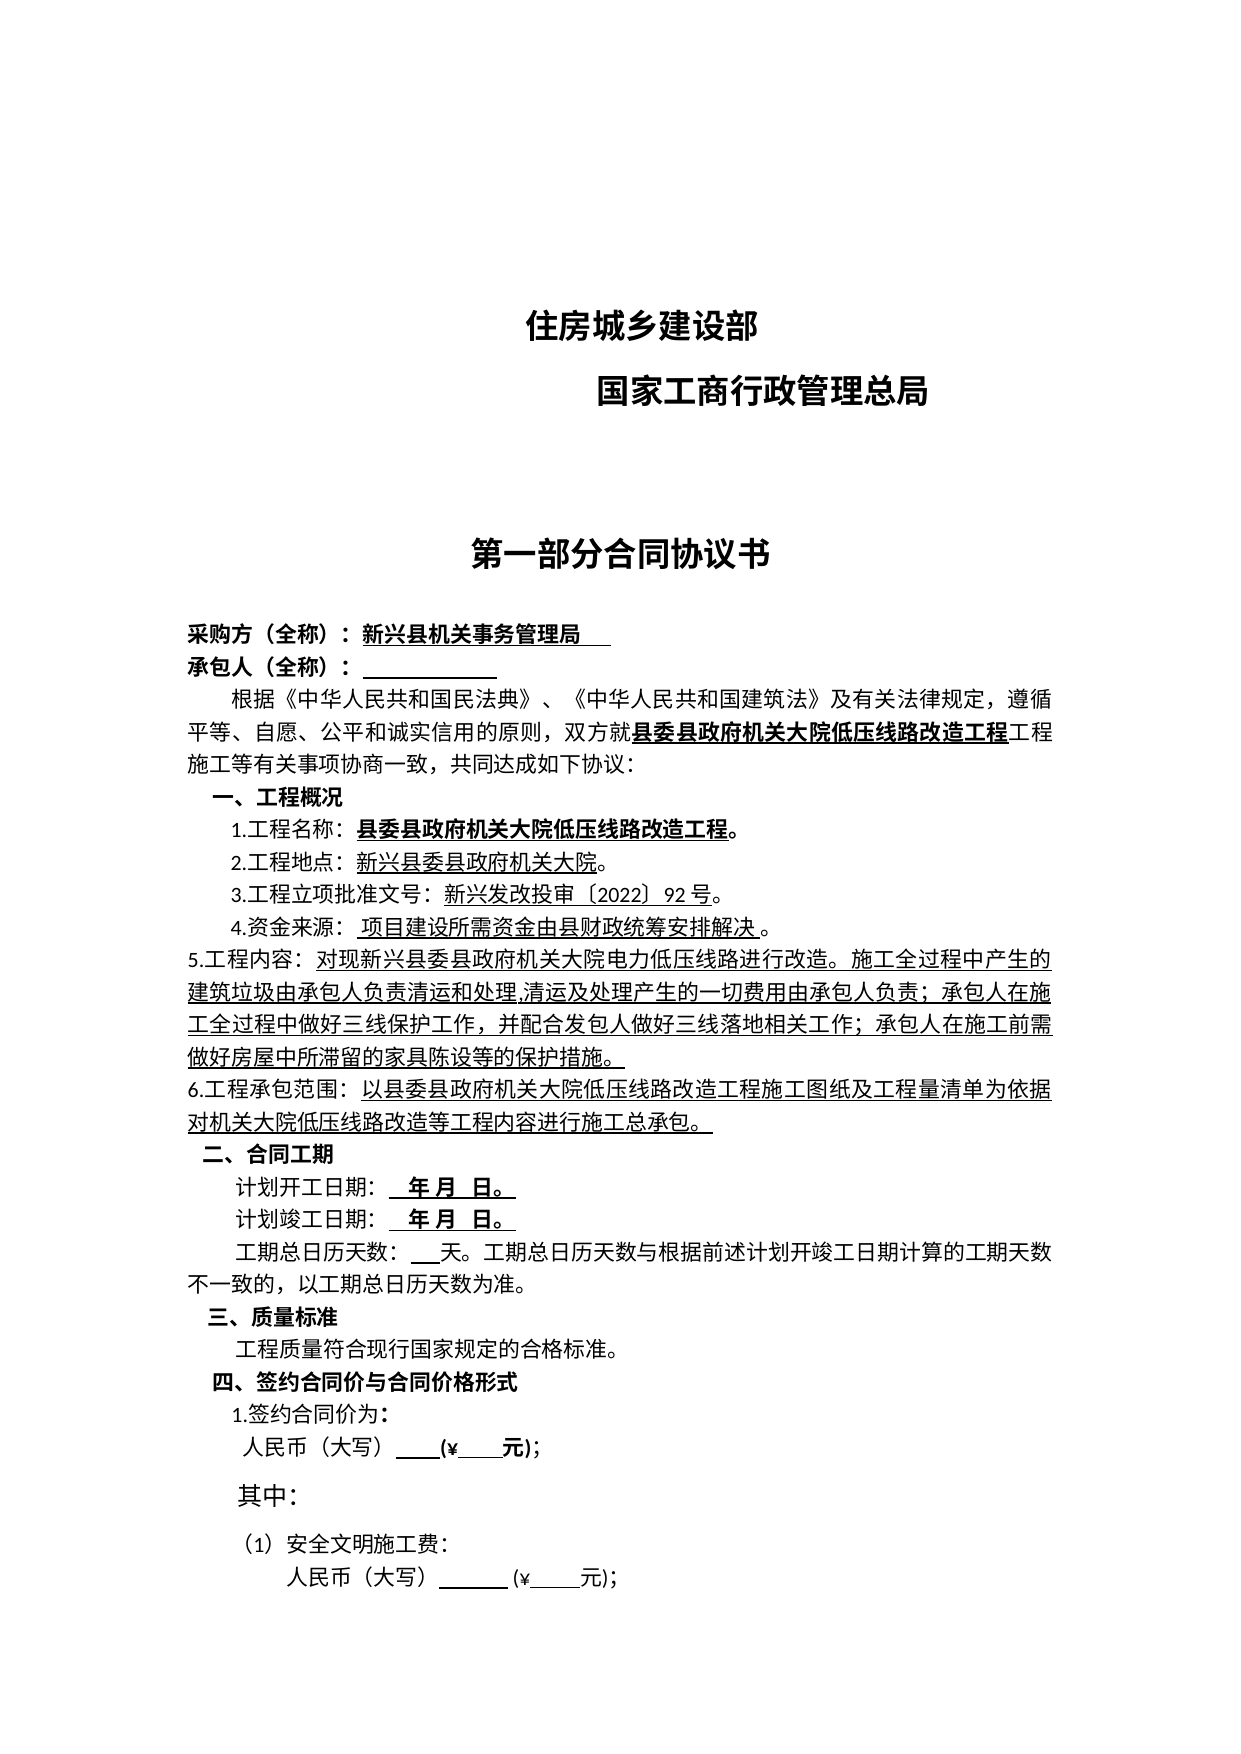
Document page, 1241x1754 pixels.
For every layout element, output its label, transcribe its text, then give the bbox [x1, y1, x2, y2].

text 三、质量标准 [187, 1299, 1053, 1332]
text 4.资金来源： 项目建设所需资金由县财政统筹安排解决 。 [187, 909, 1053, 942]
text 其中： [187, 1462, 1053, 1527]
text 住房城乡建设部 [187, 292, 1053, 357]
text 2.工程地点：新兴县委县政府机关大院。 [187, 844, 1053, 877]
text 人民币（大写） (¥ 元)； [187, 1429, 1053, 1462]
text 1.签约合同价为： [187, 1397, 1053, 1429]
text 二、合同工期 [187, 1137, 1053, 1169]
text 计划开工日期： 年 月 日。 [187, 1169, 1053, 1202]
text （1）安全文明施工费： [187, 1527, 1053, 1559]
text 第一部分合同协议书 [187, 519, 1053, 584]
text 四、签约合同价与合同价格形式 [187, 1364, 1053, 1397]
text 5.工程内容：对现新兴县委县政府机关大院电力低压线路进行改造。施工全过程中产生的建筑垃圾由承包人负责清运和处理,清运及处理产生的一切费用由承包人负责；承包人在施工全过程中做好三线保护工作，并配合发包人做好三线落地相关工作；承包人在施工前需做好房屋中所滞留的家具陈设等的保护措施。 [187, 1036, 1053, 1072]
text 国家工商行政管理总局 [187, 357, 1053, 422]
text 一、工程概况 [187, 779, 1053, 812]
text 根据《中华人民共和国民法典》、《中华人民共和国建筑法》及有关法律规定，遵循平等、自愿、公平和诚实信用的原则，双方就县委县政府机关大院低压线路改造工程工程施工等有关事项协商一致，共同达成如下协议： [187, 682, 1053, 779]
text 3.工程立项批准文号：新兴发改投审〔2022〕92 号。 [187, 877, 1053, 909]
text 5.工程内容：对现新兴县委县政府机关大院电力低压线路进行改造。施工全过程中产生的建筑垃圾由承包人负责清运和处理,清运及处理产生的一切费用由承包人负责；承包人在施工全过程中做好三线保护工作，并配合发包人做好三线落地相关工作；承包人在施工前需做好房屋中所滞留的家具陈设等的保护措施。 [187, 942, 1053, 1035]
text 人民币（大写） (¥ 元)； [187, 1559, 1053, 1592]
text 6.工程承包范围：以县委县政府机关大院低压线路改造工程施工图纸及工程量清单为依据对机关大院低压线路改造等工程内容进行施工总承包。 [187, 1072, 1053, 1137]
text 采购方（全称）：新兴县机关事务管理局 [187, 617, 1053, 649]
text 工程质量符合现行国家规定的合格标准。 [187, 1332, 1053, 1364]
text 承包人（全称）： [187, 649, 1053, 682]
text 计划竣工日期： 年 月 日。 [187, 1202, 1053, 1234]
text 1.工程名称：县委县政府机关大院低压线路改造工程。 [187, 812, 1053, 844]
text 工期总日历天数： 天。工期总日历天数与根据前述计划开竣工日期计算的工期天数不一致的，以工期总日历天数为准。 [187, 1234, 1053, 1299]
